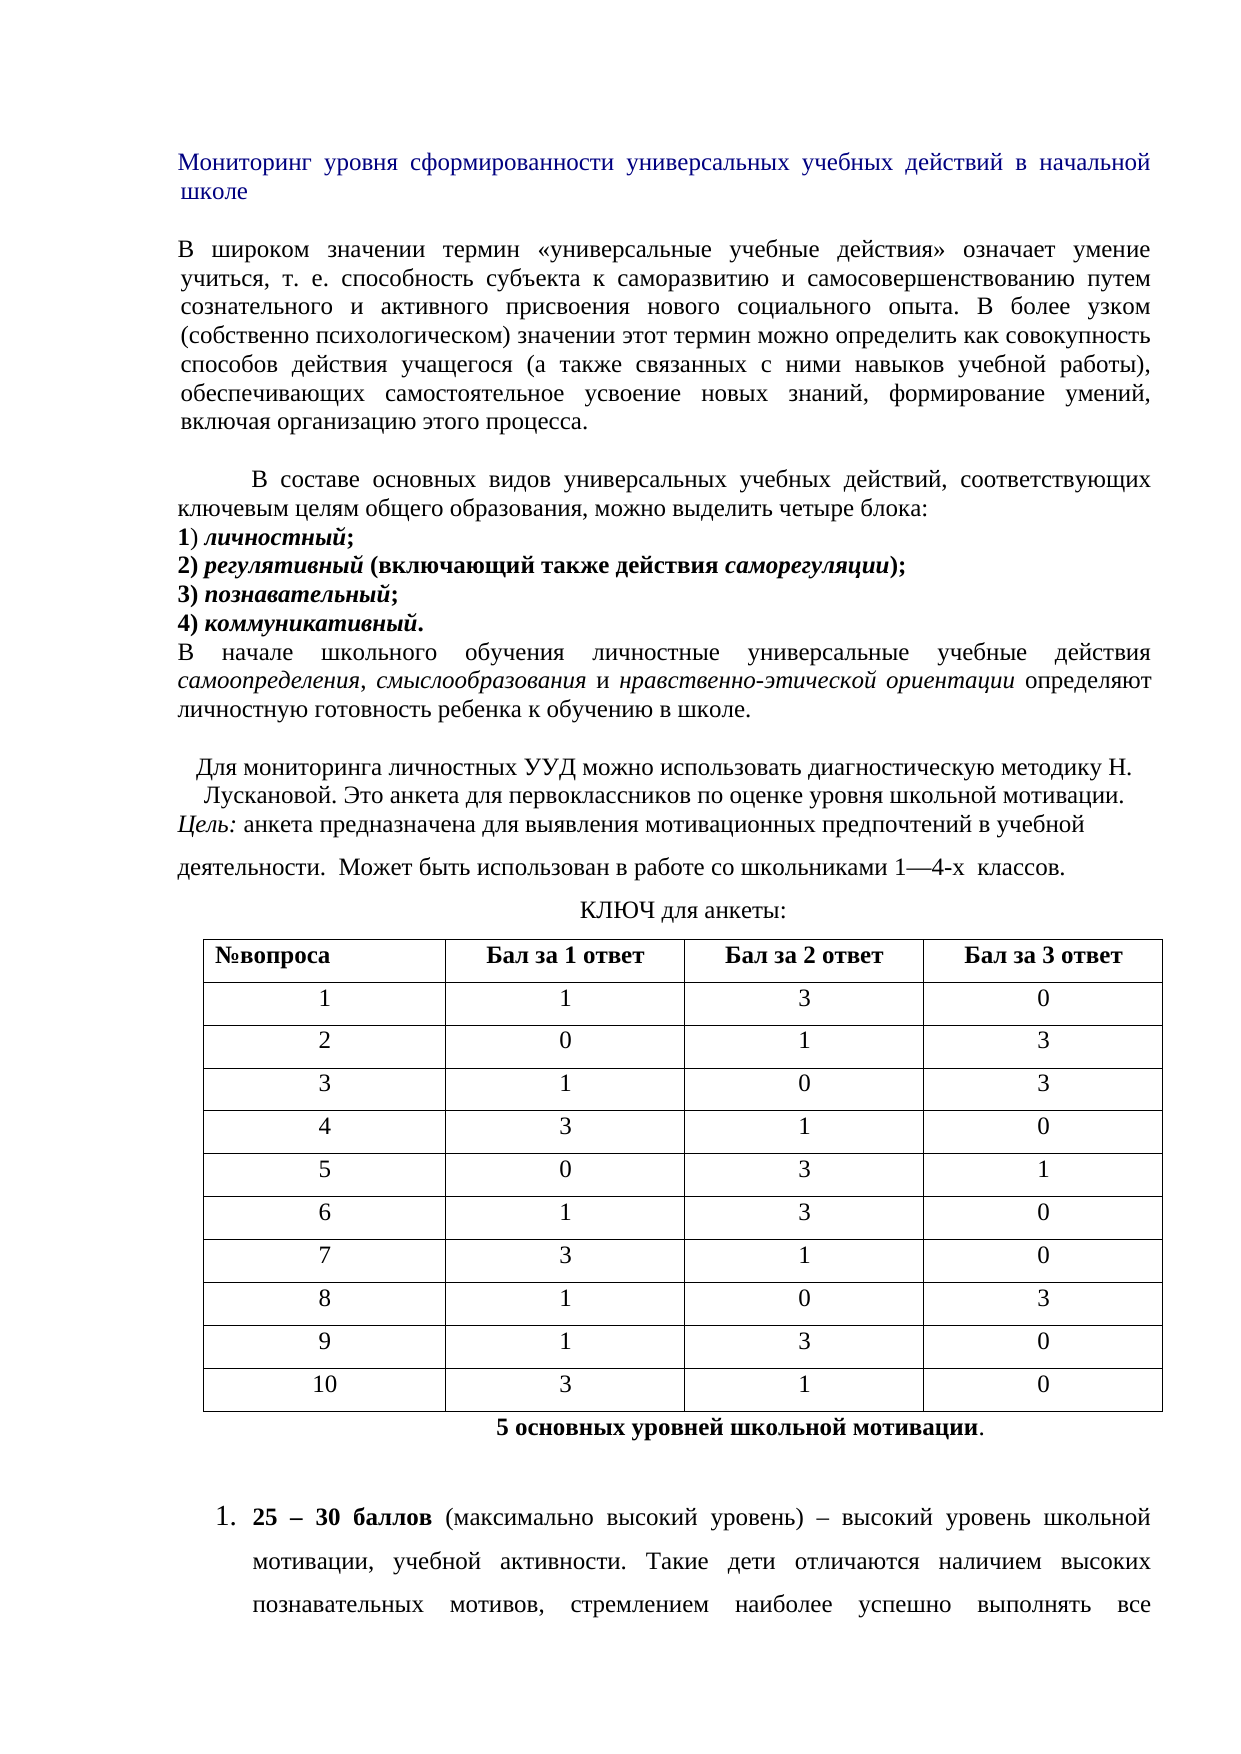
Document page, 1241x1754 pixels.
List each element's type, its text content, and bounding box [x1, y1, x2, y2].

table_cell 0 [924, 1111, 1162, 1153]
list В широком значении термин «универсальные учебные действия» означает умение учиться, т. е. способность субъекта к саморазвитию и самосовершенствованию путем сознательного и активного присвоения нового социального опыта. В более узком (собственно психологическом) значении этот термин можно определить как совокупность способов действия учащегося (а также связанных с ними навыков учебной работы), обеспечивающих самостоятельное усвоение новых знаний, формирование умений, включая организацию этого процесса. [177, 234, 1152, 435]
table_cell 1 [685, 1369, 923, 1411]
table_cell 0 [924, 1326, 1162, 1368]
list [215, 1498, 1152, 1618]
text КЛЮЧ для анкеты: [215, 896, 1152, 924]
table_cell 3 [924, 1026, 1162, 1067]
table_cell 0 [924, 1197, 1162, 1239]
table_cell 3 [685, 1197, 923, 1239]
table_cell 0 [924, 983, 1162, 1024]
table_cell 7 [204, 1240, 445, 1282]
text 2) регулятивный (включающий также действия саморегуляции); [177, 551, 1152, 579]
table_cell 4 [204, 1111, 445, 1153]
table_cell 0 [924, 1369, 1162, 1411]
table_cell 5 [204, 1154, 445, 1196]
table_cell 10 [204, 1369, 445, 1411]
table_cell 1 [685, 1240, 923, 1282]
table_cell 0 [446, 1154, 684, 1196]
list Мониторинг уровня сформированности универсальных учебных действий в начальной школе [177, 147, 1152, 205]
table_cell 1 [924, 1154, 1162, 1196]
table_cell 3 [446, 1111, 684, 1153]
table_cell 1 [446, 983, 684, 1024]
table_cell 3 [685, 1326, 923, 1368]
table_cell 1 [446, 1069, 684, 1110]
table_cell 3 [924, 1283, 1162, 1325]
table_cell 3 [446, 1240, 684, 1282]
table_cell 3 [204, 1069, 445, 1110]
table_cell 6 [204, 1197, 445, 1239]
table_cell 1 [446, 1326, 684, 1368]
table_cell 0 [685, 1069, 923, 1110]
table_cell 1 [204, 983, 445, 1024]
table_cell 8 [204, 1283, 445, 1325]
text В начале школьного обучения личностные универсальные учебные действия самоопределения, смыслообразования и нравственно-этической ориентации определяют личностную готовность ребенка к обучению в школе. [177, 637, 1152, 723]
text 3) познавательный; [177, 579, 1152, 608]
table_header №вопроса [204, 940, 445, 982]
table_cell 0 [924, 1240, 1162, 1282]
text 4) коммуникативный. [177, 608, 1152, 637]
table_cell 9 [204, 1326, 445, 1368]
table_header Бал за 3 ответ [924, 940, 1162, 982]
text 5 основных уровней школьной мотивации. [215, 1412, 1152, 1441]
table_cell 1 [446, 1283, 684, 1325]
table_cell 3 [924, 1069, 1162, 1110]
table_header Бал за 1 ответ [446, 940, 684, 982]
table_cell 1 [685, 1026, 923, 1067]
table_header Бал за 2 ответ [685, 940, 923, 982]
table_cell 0 [446, 1026, 684, 1067]
text В составе основных видов универсальных учебных действий, соответствующих ключевым целям общего образования, можно выделить четыре блока: [177, 464, 1152, 522]
table_cell 1 [685, 1111, 923, 1153]
table_cell 3 [685, 1154, 923, 1196]
text Для мониторинга личностных УУД можно использовать диагностическую методику Н. Лускановой. Это анкета для первоклассников по оценке уровня школьной мотивации. [177, 752, 1152, 809]
table_cell 3 [446, 1369, 684, 1411]
table_cell 0 [685, 1283, 923, 1325]
text 1) личностный; [177, 522, 1152, 551]
table_cell 1 [446, 1197, 684, 1239]
text Цель: анкета предназначена для выявления мотивационных предпочтений в учебной деятельности. Может быть использован в работе со школьниками 1—4-х классов. [177, 809, 1152, 881]
table_cell 3 [685, 983, 923, 1024]
table_cell 2 [204, 1026, 445, 1067]
